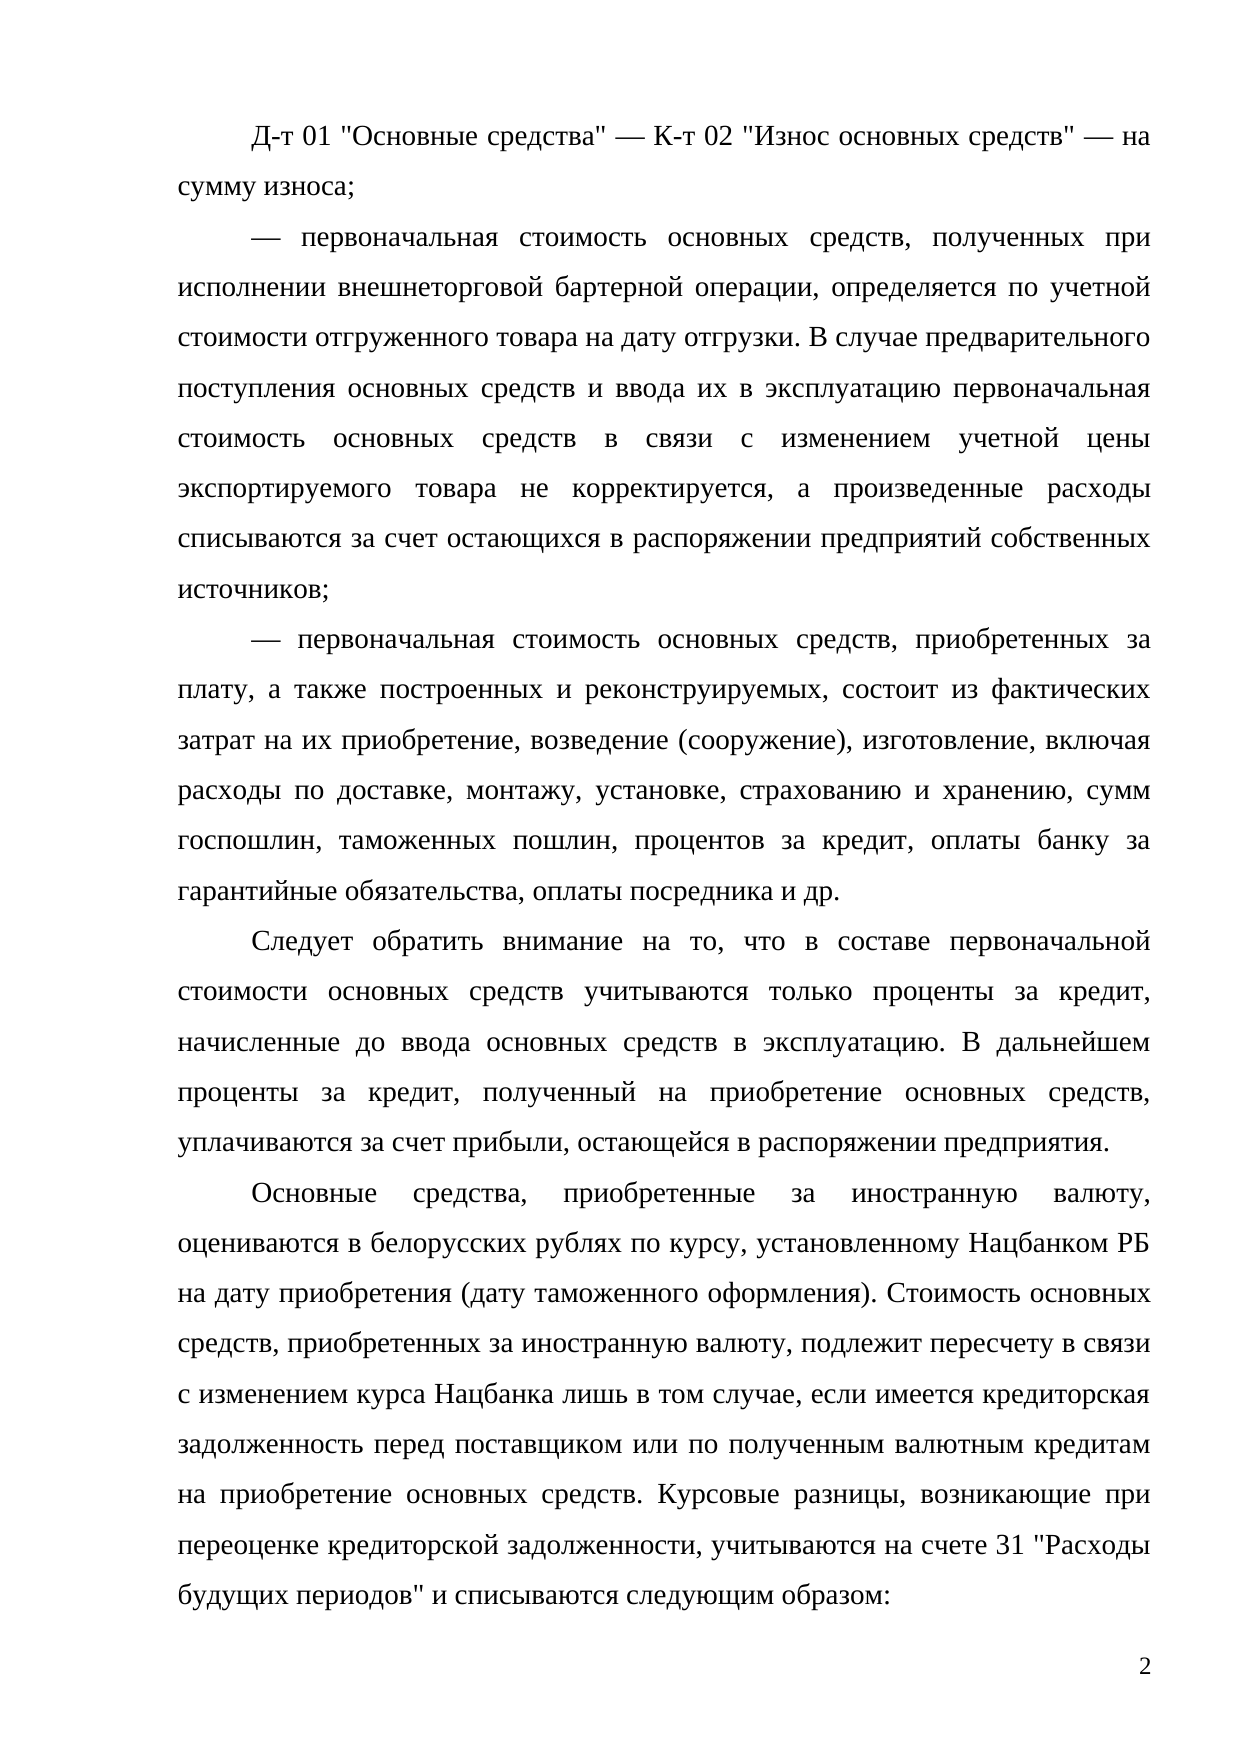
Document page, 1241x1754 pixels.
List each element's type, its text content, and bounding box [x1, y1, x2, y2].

text — первоначальная стоимость основных средств, приобретенных за плату, а также построенных и реконструируемых, состоит из фактических затрат на их приобретение, возведение (сооружение), изготовление, включая расходы по доставке, монтажу, установке, страхованию и хранению, сумм госпошлин, таможенных пошлин, процентов за кредит, оплаты банку за гарантийные обязательства, оплаты посредника и др. [177, 621, 1152, 906]
text — первоначальная стоимость основных средств, полученных при исполнении внешнеторговой бартерной операции, определяется по учетной стоимости отгруженного товара на дату отгрузки. В случае предварительного поступления основных средств и ввода их в эксплуатацию первоначальная стоимость основных средств в связи с изменением учетной цены экспортируемого товара не корректируется, а произведенные расходы списываются за счет остающихся в распоряжении предприятий собственных источников; [177, 219, 1152, 604]
text Основные средства, приобретенные за иностранную валюту, оцениваются в белорусских рублях по курсу, установленному Нацбанком РБ на дату приобретения (дату таможенного оформления). Стоимость основных средств, приобретенных за иностранную валюту, подлежит пересчету в связи с изменением курса Нацбанка лишь в том случае, если имеется кредиторская задолженность перед поставщиком или по полученным валютным кредитам на приобретение основных средств. Курсовые разницы, возникающие при переоценке кредиторской задолженности, учитываются на счете 31 "Расходы будущих периодов" и списываются следующим образом: [177, 1175, 1152, 1611]
text Д-т 01 "Основные средства" — К-т 02 "Износ основных средств" — на сумму износа; [177, 118, 1152, 202]
text Следует обратить внимание на то, что в составе первоначальной стоимости основных средств учитываются только проценты за кредит, начисленные до ввода основных средств в эксплуатацию. В дальнейшем проценты за кредит, полученный на приобретение основных средств, уплачиваются за счет прибыли, остающейся в распоряжении предприятия. [177, 923, 1152, 1158]
